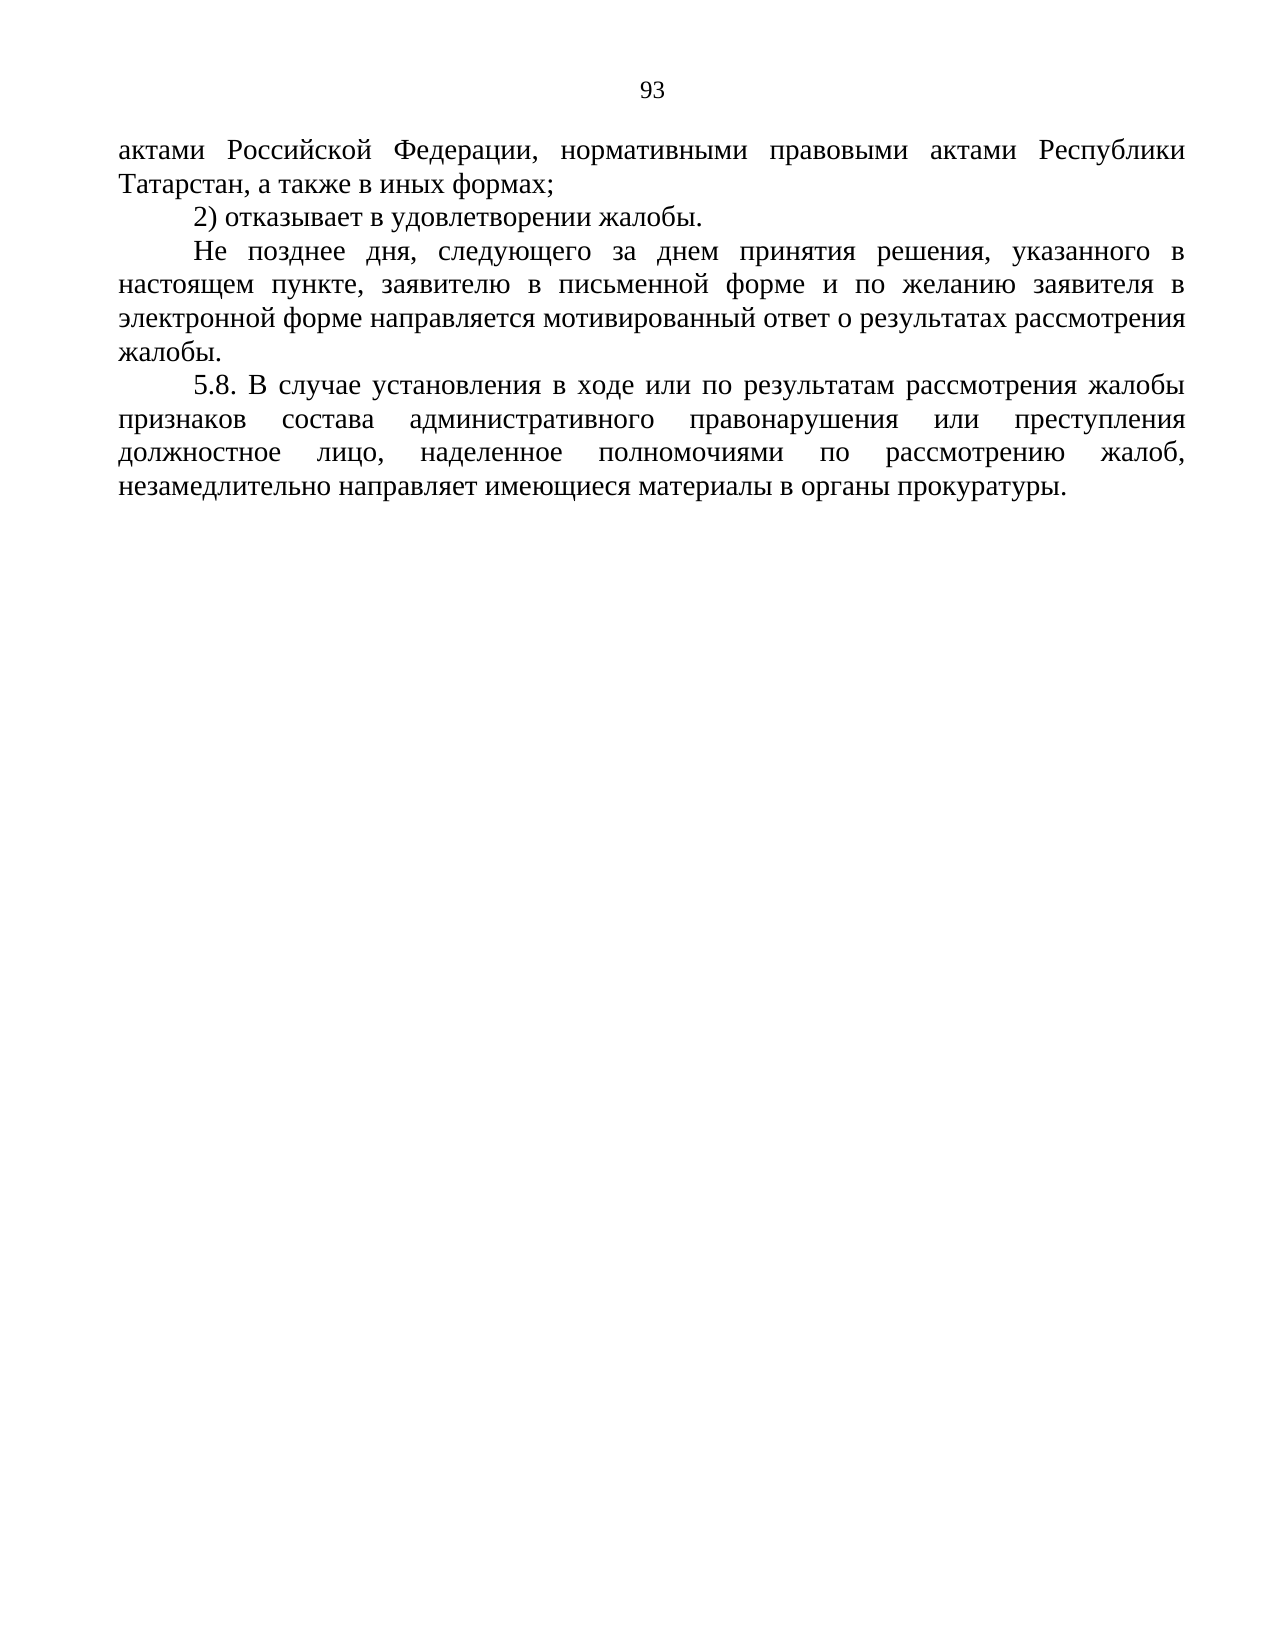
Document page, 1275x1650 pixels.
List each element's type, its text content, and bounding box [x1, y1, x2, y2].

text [118, 132, 1186, 199]
text 5.8. В случае установления в ходе или по результатам рассмотрения жалобы признаков состава административного правонарушения или преступления должностное лицо, наделенное полномочиями по рассмотрению жалоб, незамедлительно направляет имеющиеся материалы в органы прокуратуры. [118, 367, 1186, 501]
text Не позднее дня, следующего за днем принятия решения, указанного в настоящем пункте, заявителю в письменной форме и по желанию заявителя в электронной форме направляется мотивированный ответ о результатах рассмотрения жалобы. [118, 233, 1186, 367]
text 2) отказывает в удовлетворении жалобы. [118, 199, 1186, 233]
